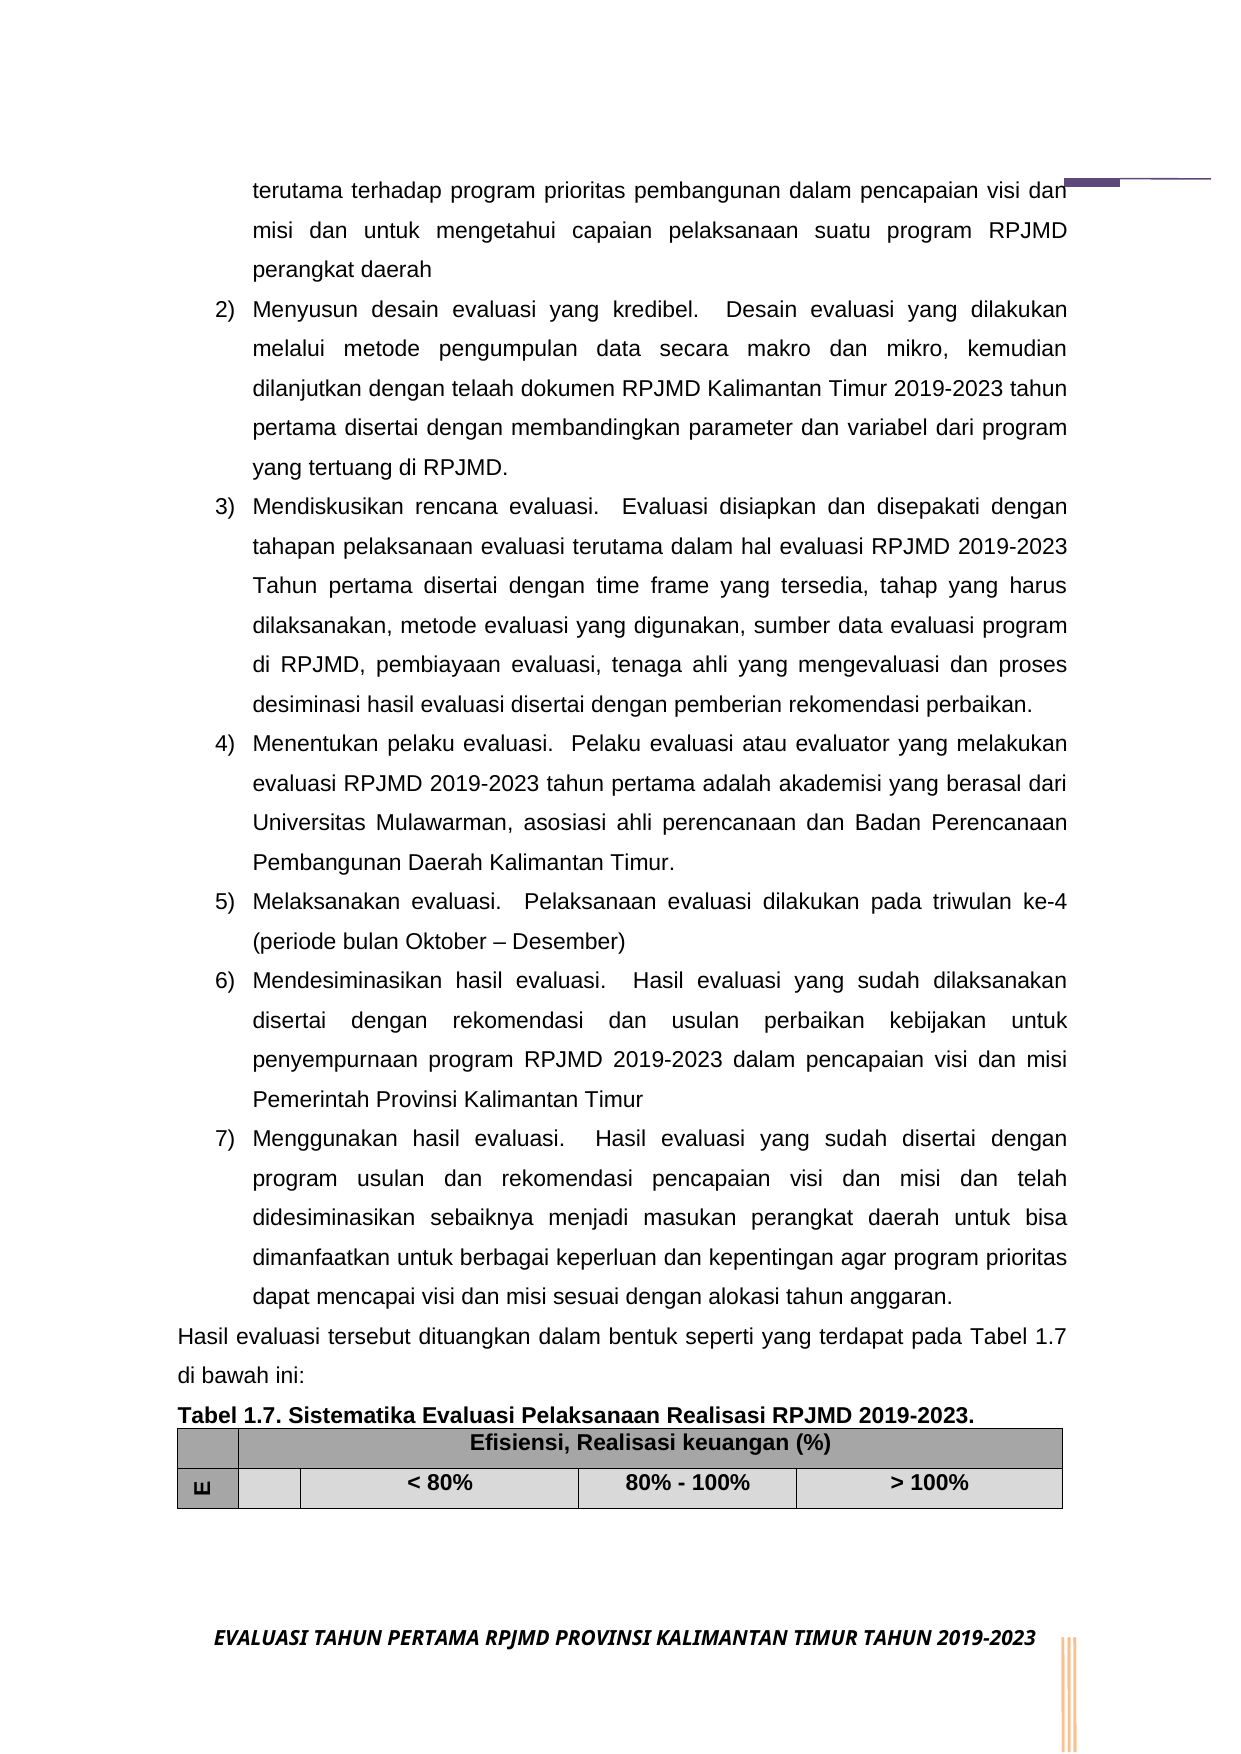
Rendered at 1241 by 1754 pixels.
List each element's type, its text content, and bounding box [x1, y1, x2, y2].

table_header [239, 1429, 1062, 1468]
list Mendesiminasikan hasil evaluasi. Hasil evaluasi yang sudah dilaksanakan disertai dengan rekomendasi dan usulan perbaikan kebijakan untuk penyempurnaan program RPJMD 2019-2023 dalam pencapaian visi dan misi Pemerintah Provinsi Kalimantan Timur [215, 967, 1068, 1112]
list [215, 177, 1068, 282]
text Hasil evaluasi tersebut dituangkan dalam bentuk seperti yang terdapat pada Tabel 1.7 di bawah ini: [177, 1323, 1068, 1389]
list Menggunakan hasil evaluasi. Hasil evaluasi yang sudah disertai dengan program usulan dan rekomendasi pencapaian visi dan misi dan telah didesiminasikan sebaiknya menjadi masukan perangkat daerah untuk bisa dimanfaatkan untuk berbagai keperluan dan kepentingan agar program prioritas dapat mencapai visi dan misi sesuai dengan alokasi tahun anggaran. [215, 1125, 1068, 1309]
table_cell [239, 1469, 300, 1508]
list Mendiskusikan rencana evaluasi. Evaluasi disiapkan dan disepakati dengan tahapan pelaksanaan evaluasi terutama dalam hal evaluasi RPJMD 2019-2023 Tahun pertama disertai dengan time frame yang tersedia, tahap yang harus dilaksanakan, metode evaluasi yang digunakan, sumber data evaluasi program di RPJMD, pembiayaan evaluasi, tenaga ahli yang mengevaluasi dan proses desiminasi hasil evaluasi disertai dengan pemberian rekomendasi perbaikan. [215, 493, 1068, 717]
list Melaksanakan evaluasi. Pelaksanaan evaluasi dilakukan pada triwulan ke-4 (periode bulan Oktober – Desember) [215, 888, 1068, 954]
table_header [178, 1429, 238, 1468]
list Menyusun desain evaluasi yang kredibel. Desain evaluasi yang dilakukan melalui metode pengumpulan data secara makro dan mikro, kemudian dilanjutkan dengan telaah dokumen RPJMD Kalimantan Timur 2019-2023 tahun pertama disertai dengan membandingkan parameter dan variabel dari program yang tertuang di RPJMD. [215, 296, 1068, 480]
list Menentukan pelaku evaluasi. Pelaku evaluasi atau evaluator yang melakukan evaluasi RPJMD 2019-2023 tahun pertama adalah akademisi yang berasal dari Universitas Mulawarman, asosiasi ahli perencanaan dan Badan Perencanaan Pembangunan Daerah Kalimantan Timur. [215, 730, 1068, 875]
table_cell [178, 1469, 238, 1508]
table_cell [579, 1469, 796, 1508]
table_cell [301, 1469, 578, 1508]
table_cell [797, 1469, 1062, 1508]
text Tabel 1.7. Sistematika Evaluasi Pelaksanaan Realisasi RPJMD 2019-2023. [177, 1402, 1063, 1428]
